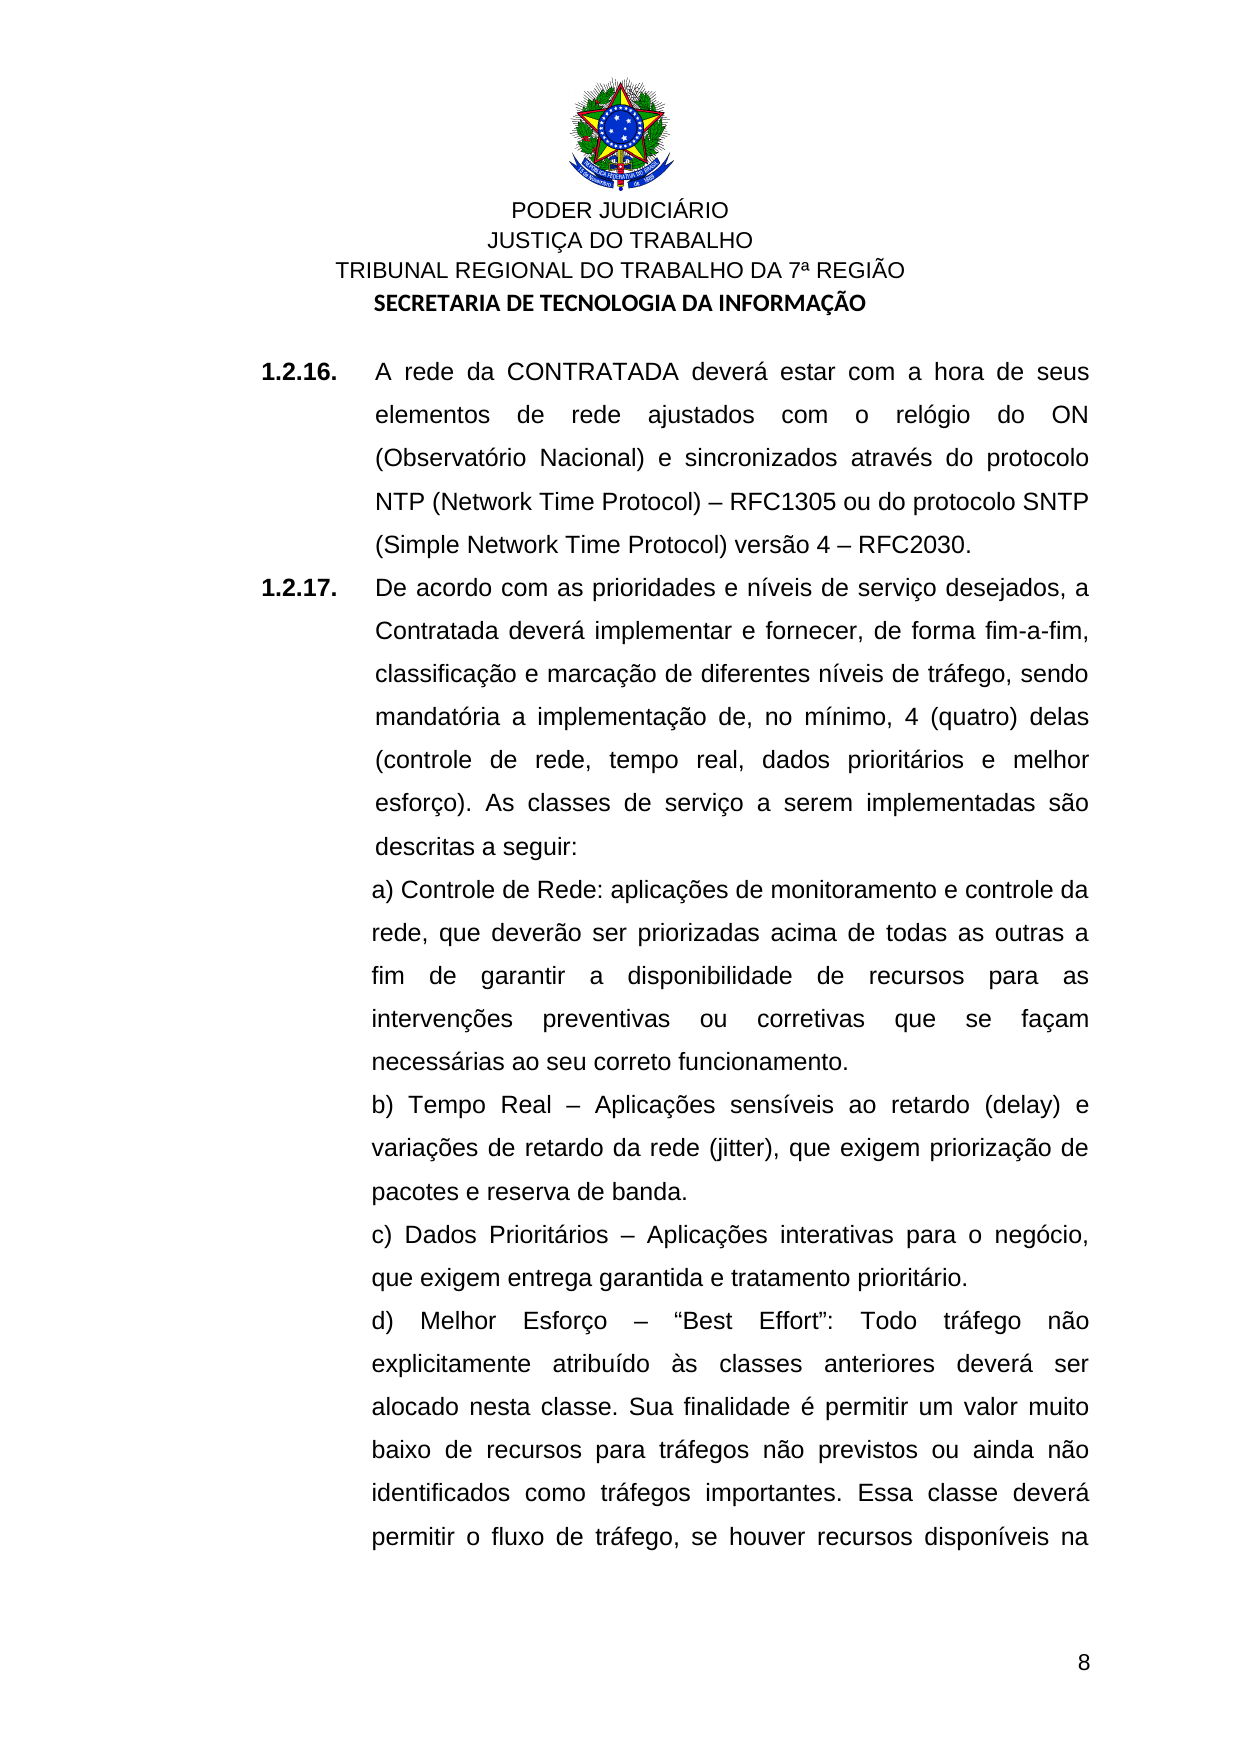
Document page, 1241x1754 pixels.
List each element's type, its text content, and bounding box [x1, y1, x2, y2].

list A rede da CONTRATADA deverá estar com a hora de seus elementos de rede ajustados com o relógio do ON (Observatório Nacional) e sincronizados através do protocolo NTP (Network Time Protocol) – RFC1305 ou do protocolo SNTP (Simple Network Time Protocol) versão 4 – RFC2030. [337, 357, 1090, 558]
text a) Controle de Rede: aplicações de monitoramento e controle da rede, que deverão ser priorizadas acima de todas as outras a fim de garantir a disponibilidade de recursos para as intervenções preventivas ou corretivas que se façam necessárias ao seu correto funcionamento. [371, 875, 1090, 1076]
text b) Tempo Real – Aplicações sensíveis ao retardo (delay) e variações de retardo da rede (jitter), que exigem priorização de pacotes e reserva de banda. [371, 1090, 1090, 1205]
picture [563, 75, 677, 193]
text c) Dados Prioritários – Aplicações interativas para o negócio, que exigem entrega garantida e tratamento prioritário. [371, 1220, 1090, 1292]
list De acordo com as prioridades e níveis de serviço desejados, a Contratada deverá implementar e fornecer, de forma fim-a-fim, classificação e marcação de diferentes níveis de tráfego, sendo mandatória a implementação de, no mínimo, 4 (quatro) delas (controle de rede, tempo real, dados prioritários e melhor esforço). As classes de serviço a serem implementadas são descritas a seguir: [337, 573, 1090, 860]
